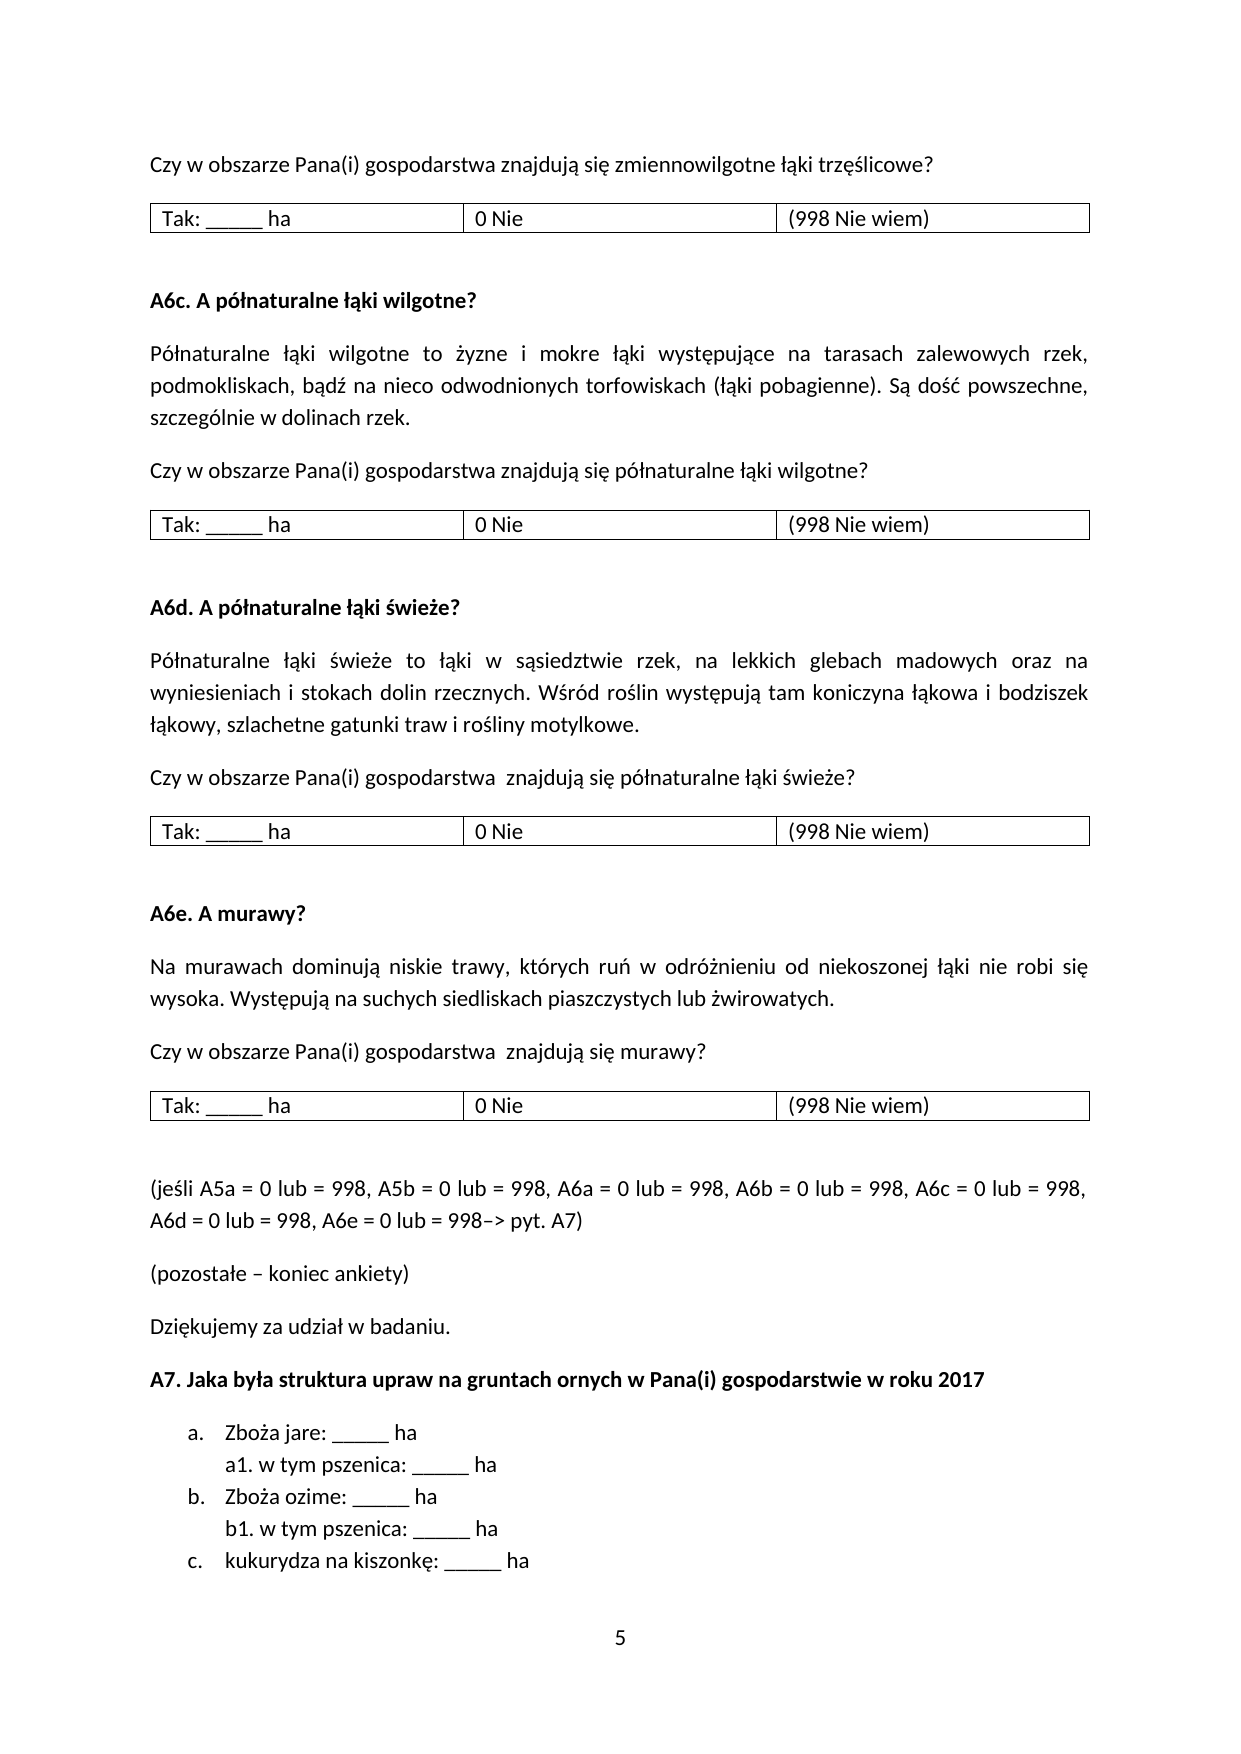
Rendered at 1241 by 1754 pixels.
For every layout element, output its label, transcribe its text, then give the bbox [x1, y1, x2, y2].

text Dziękujemy za udział w badaniu. [150, 1312, 1090, 1340]
list Zboża jare: _____ ha [187, 1418, 1090, 1446]
list kukurydza na kiszonkę: _____ ha [187, 1547, 1090, 1575]
text A6d. A półnaturalne łąki świeże? [150, 593, 1090, 621]
table_header Tak: _____ ha [151, 817, 463, 845]
text Czy w obszarze Pana(i) gospodarstwa znajdują się półnaturalne łąki świeże? [150, 763, 1090, 791]
text Czy w obszarze Pana(i) gospodarstwa znajdują się półnaturalne łąki wilgotne? [150, 457, 1090, 484]
list b1. w tym pszenica: _____ ha [225, 1514, 1090, 1542]
text Na murawach dominują niskie trawy, których ruń w odróżnieniu od niekoszonej łąki nie robi się wysoka. Występują na suchych siedliskach piaszczystych lub żwirowatych. [150, 952, 1090, 1012]
table_header (998 Nie wiem) [777, 511, 1089, 539]
table_header (998 Nie wiem) [777, 817, 1089, 845]
table_header (998 Nie wiem) [777, 204, 1089, 232]
text A6c. A półnaturalne łąki wilgotne? [150, 286, 1090, 314]
text Czy w obszarze Pana(i) gospodarstwa znajdują się murawy? [150, 1037, 1090, 1066]
table_header (998 Nie wiem) [777, 1092, 1089, 1119]
text A6e. A murawy? [150, 899, 1090, 927]
list Zboża ozime: _____ ha [187, 1482, 1090, 1510]
table_header 0 Nie [464, 817, 776, 845]
table_header Tak: _____ ha [151, 1092, 463, 1119]
table_header Tak: _____ ha [151, 511, 463, 539]
table_header Tak: _____ ha [151, 204, 463, 232]
table_header 0 Nie [464, 1092, 776, 1119]
list a1. w tym pszenica: _____ ha [225, 1450, 1090, 1478]
text Czy w obszarze Pana(i) gospodarstwa znajdują się zmiennowilgotne łąki trzęślicowe? [150, 150, 1090, 178]
text Półnaturalne łąki świeże to łąki w sąsiedztwie rzek, na lekkich glebach madowych oraz na wyniesieniach i stokach dolin rzecznych. Wśród roślin występują tam koniczyna łąkowa i bodziszek łąkowy, szlachetne gatunki traw i rośliny motylkowe. [150, 646, 1090, 738]
table_header 0 Nie [464, 204, 776, 232]
text (jeśli A5a = 0 lub = 998, A5b = 0 lub = 998, A6a = 0 lub = 998, A6b = 0 lub = 998, A6c = 0 lub = 998, A6d = 0 lub = 998, A6e = 0 lub = 998–> pyt. A7) [150, 1174, 1090, 1234]
text A7. Jaka była struktura upraw na gruntach ornych w Pana(i) gospodarstwie w roku 2017 [150, 1365, 1090, 1393]
table_header 0 Nie [464, 511, 776, 539]
text Półnaturalne łąki wilgotne to żyzne i mokre łąki występujące na tarasach zalewowych rzek, podmokliskach, bądź na nieco odwodnionych torfowiskach (łąki pobagienne). Są dość powszechne, szczególnie w dolinach rzek. [150, 339, 1090, 432]
text (pozostałe – koniec ankiety) [150, 1259, 1090, 1287]
